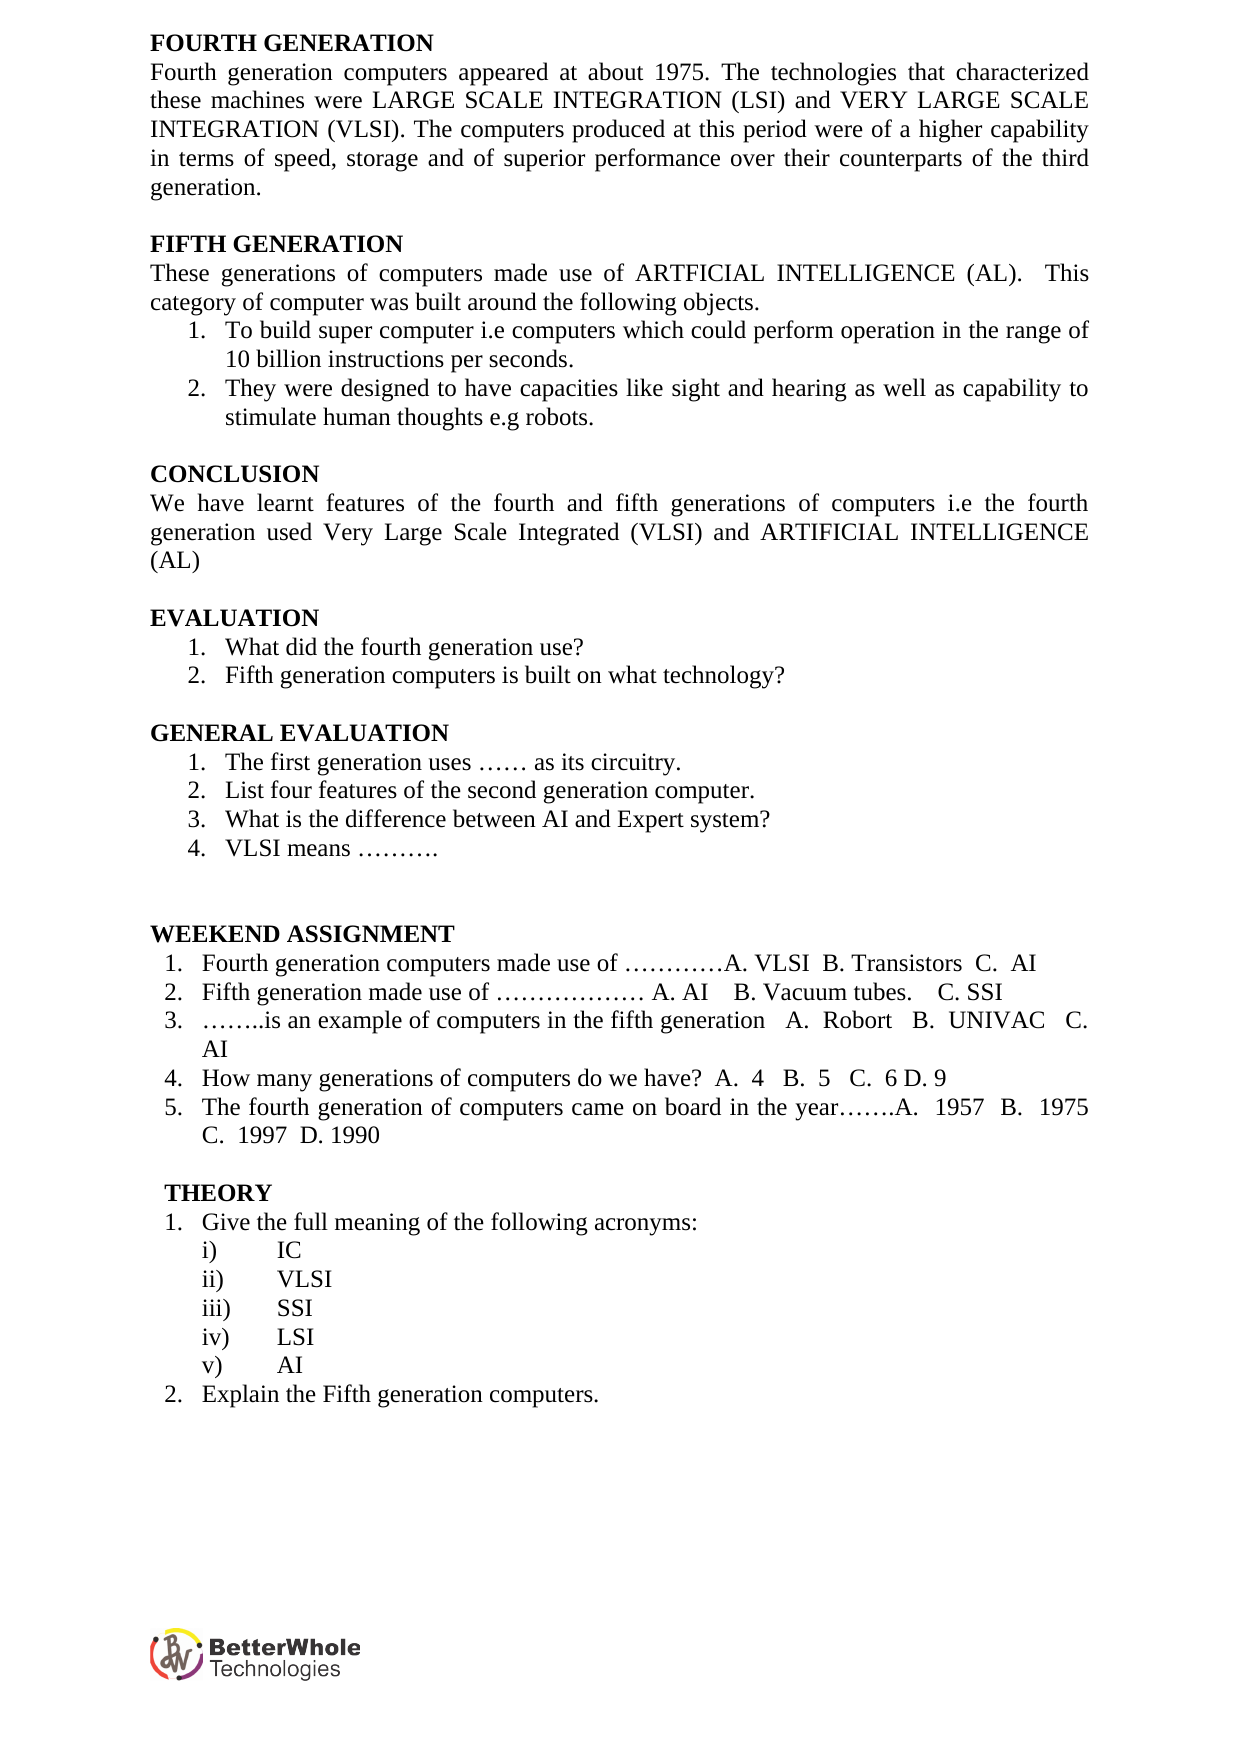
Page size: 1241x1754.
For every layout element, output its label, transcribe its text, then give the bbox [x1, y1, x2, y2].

text CONCLUSION [150, 459, 1090, 488]
list Fourth generation computers made use of …………A. VLSI B. Transistors C. AI [164, 948, 1090, 977]
text WEEKEND ASSIGNMENT [150, 919, 1090, 948]
text THEORY [164, 1178, 1090, 1207]
list ……..is an example of computers in the fifth generation A. Robort B. UNIVAC C. AI [164, 1006, 1090, 1063]
text FIFTH GENERATION [150, 229, 1090, 258]
text FOURTH GENERATION [150, 28, 1090, 57]
text EVALUATION [150, 603, 1090, 632]
list IC [202, 1236, 1090, 1264]
list Give the full meaning of the following acronyms: [164, 1207, 1090, 1236]
list What did the fourth generation use? [187, 632, 1090, 661]
list AI [202, 1351, 1090, 1379]
text These generations of computers made use of ARTFICIAL INTELLIGENCE (AL). This category of computer was built around the following objects. [150, 258, 1090, 316]
list How many generations of computers do we have? A. 4 B. 5 C. 6 D. 9 [164, 1063, 1090, 1092]
text We have learnt features of the fourth and fifth generations of computers i.e the fourth generation used Very Large Scale Integrated (VLSI) and ARTIFICIAL INTELLIGENCE (AL) [150, 488, 1090, 574]
list They were designed to have capacities like sight and hearing as well as capability to stimulate human thoughts e.g robots. [187, 373, 1090, 431]
list Fifth generation made use of ……………… A. AI B. Vacuum tubes. C. SSI [164, 977, 1090, 1006]
list VLSI means ………. [187, 833, 1090, 862]
list List four features of the second generation computer. [187, 776, 1090, 804]
list Fifth generation computers is built on what technology? [187, 661, 1090, 689]
picture [150, 1628, 360, 1681]
text GENERAL EVALUATION [150, 718, 1090, 747]
list VLSI [202, 1264, 1090, 1293]
list To build super computer i.e computers which could perform operation in the range of 10 billion instructions per seconds. [187, 316, 1090, 373]
list The fourth generation of computers came on board in the year…….A. 1957 B. 1975 C. 1997 D. 1990 [164, 1092, 1090, 1149]
list Explain the Fifth generation computers. [164, 1379, 1090, 1408]
list SSI [202, 1293, 1090, 1322]
list LSI [202, 1322, 1090, 1351]
list What is the difference between AI and Expert system? [187, 804, 1090, 833]
list The first generation uses …… as its circuitry. [187, 747, 1090, 776]
text Fourth generation computers appeared at about 1975. The technologies that characterized these machines were LARGE SCALE INTEGRATION (LSI) and VERY LARGE SCALE INTEGRATION (VLSI). The computers produced at this period were of a higher capability in terms of speed, storage and of superior performance over their counterparts of the third generation. [150, 57, 1090, 201]
